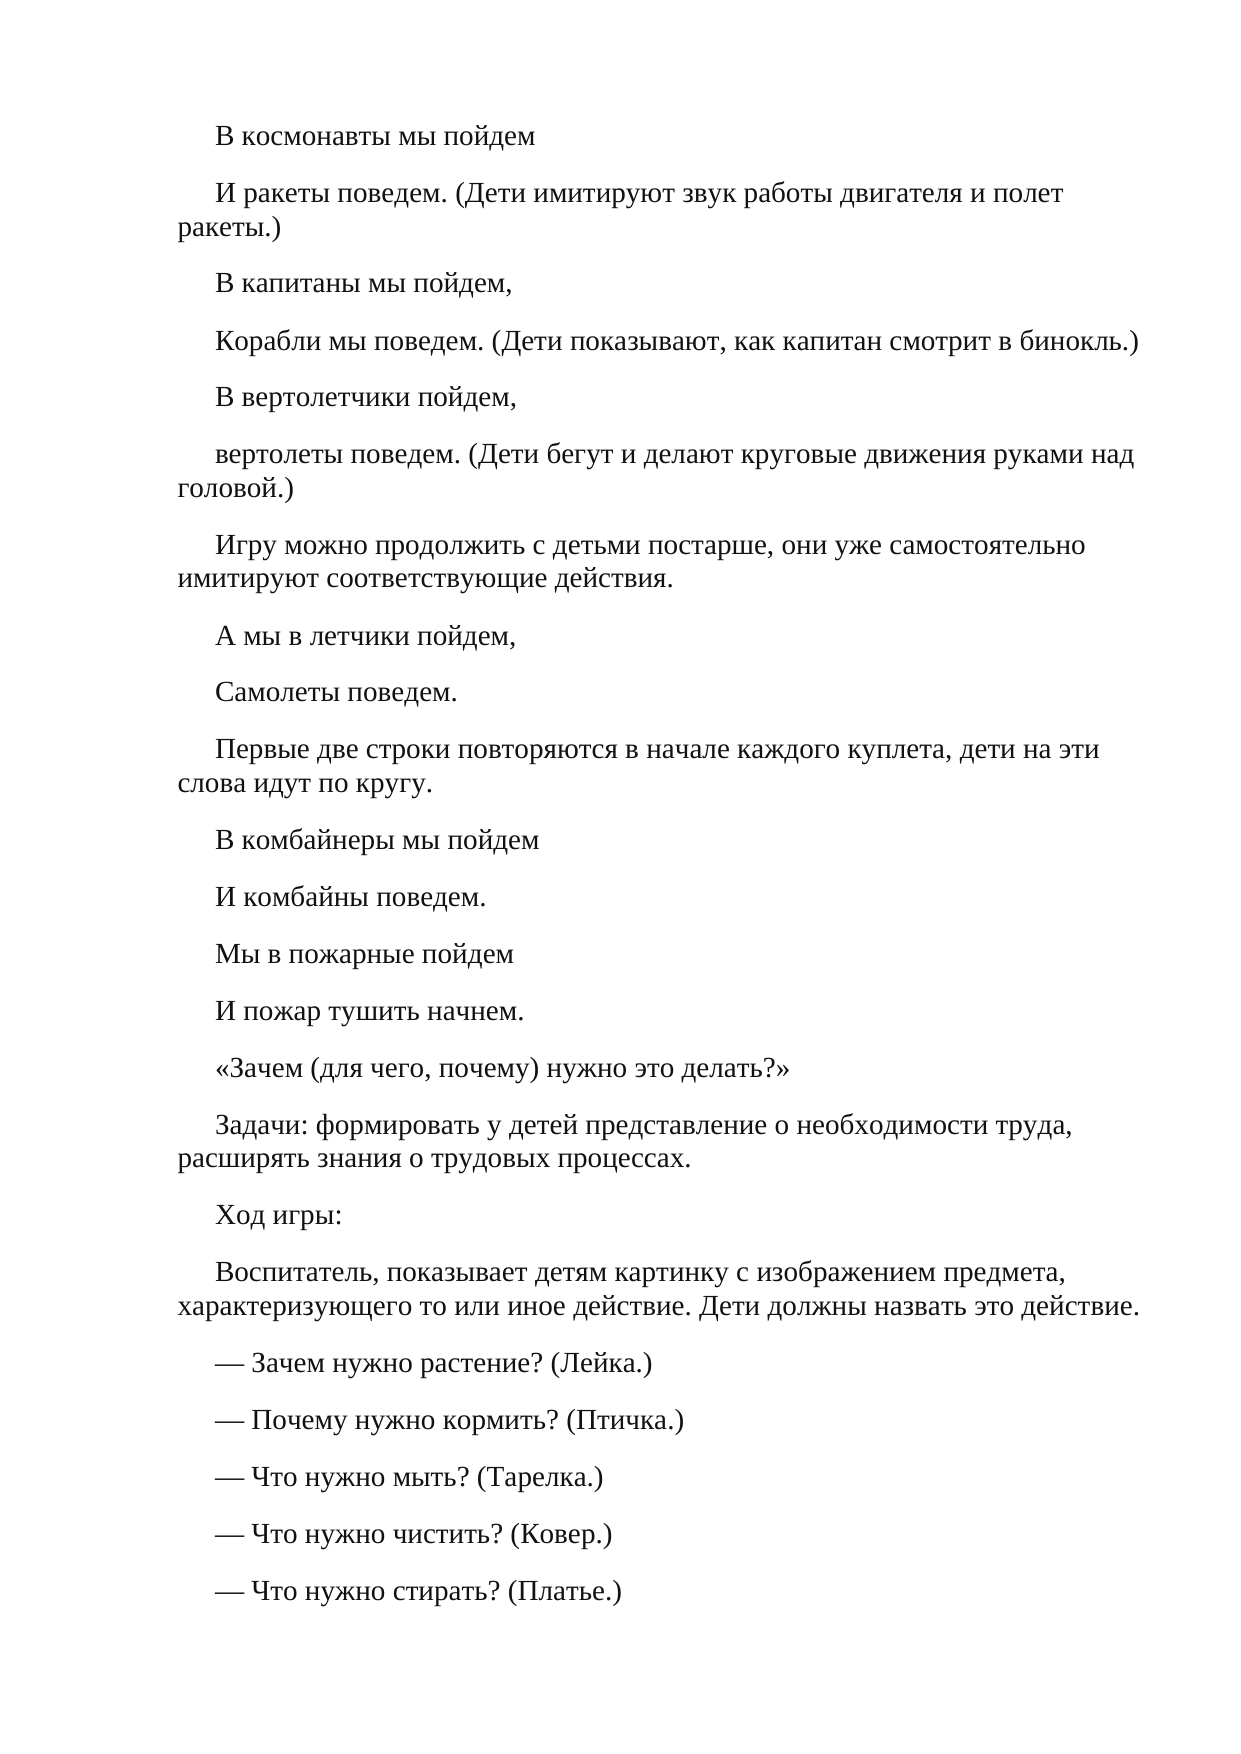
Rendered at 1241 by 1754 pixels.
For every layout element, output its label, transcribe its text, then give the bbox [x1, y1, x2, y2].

text Ход игры: [177, 1197, 1152, 1231]
text вертолеты поведем. (Дети бегут и делают круговые движения руками над головой.) [177, 437, 1152, 504]
text Мы в пожарные пойдем [177, 936, 1152, 969]
text Первые две строки повторяются в начале каждого куплета, дети на эти слова идут по кругу. [177, 732, 1152, 799]
text И пожар тушить начнем. [177, 993, 1152, 1027]
text А мы в летчики пойдем, [177, 618, 1152, 651]
text Корабли мы поведем. (Дети показывают, как капитан смотрит в бинокль.) [177, 323, 1152, 356]
text Задачи: формировать у детей представление о необходимости труда, расширять знания о трудовых процессах. [177, 1107, 1152, 1174]
text «Зачем (для чего, почему) нужно это делать?» [177, 1050, 1152, 1083]
text — Что нужно чистить? (Ковер.) [177, 1516, 1152, 1549]
text И ракеты поведем. (Дети имитируют звук работы двигателя и полет ракеты.) [177, 175, 1152, 242]
text Воспитатель, показывает детям картинку с изображением предмета, характеризующего то или иное действие. Дети должны назвать это действие. [177, 1254, 1152, 1322]
text Игру можно продолжить с детьми постарше, они уже самостоятельно имитируют соответствующие действия. [177, 527, 1152, 594]
text В капитаны мы пойдем, [177, 266, 1152, 299]
text В комбайнеры мы пойдем [177, 822, 1152, 856]
text В вертолетчики пойдем, [177, 379, 1152, 413]
text — Зачем нужно растение? (Лейка.) [177, 1345, 1152, 1378]
text И комбайны поведем. [177, 879, 1152, 913]
text В космонавты мы пойдем [177, 118, 1152, 152]
text — Что нужно мыть? (Тарелка.) [177, 1459, 1152, 1492]
text — Что нужно стирать? (Платье.) [177, 1573, 1152, 1606]
text — Почему нужно кормить? (Птичка.) [177, 1402, 1152, 1436]
text Самолеты поведем. [177, 674, 1152, 708]
